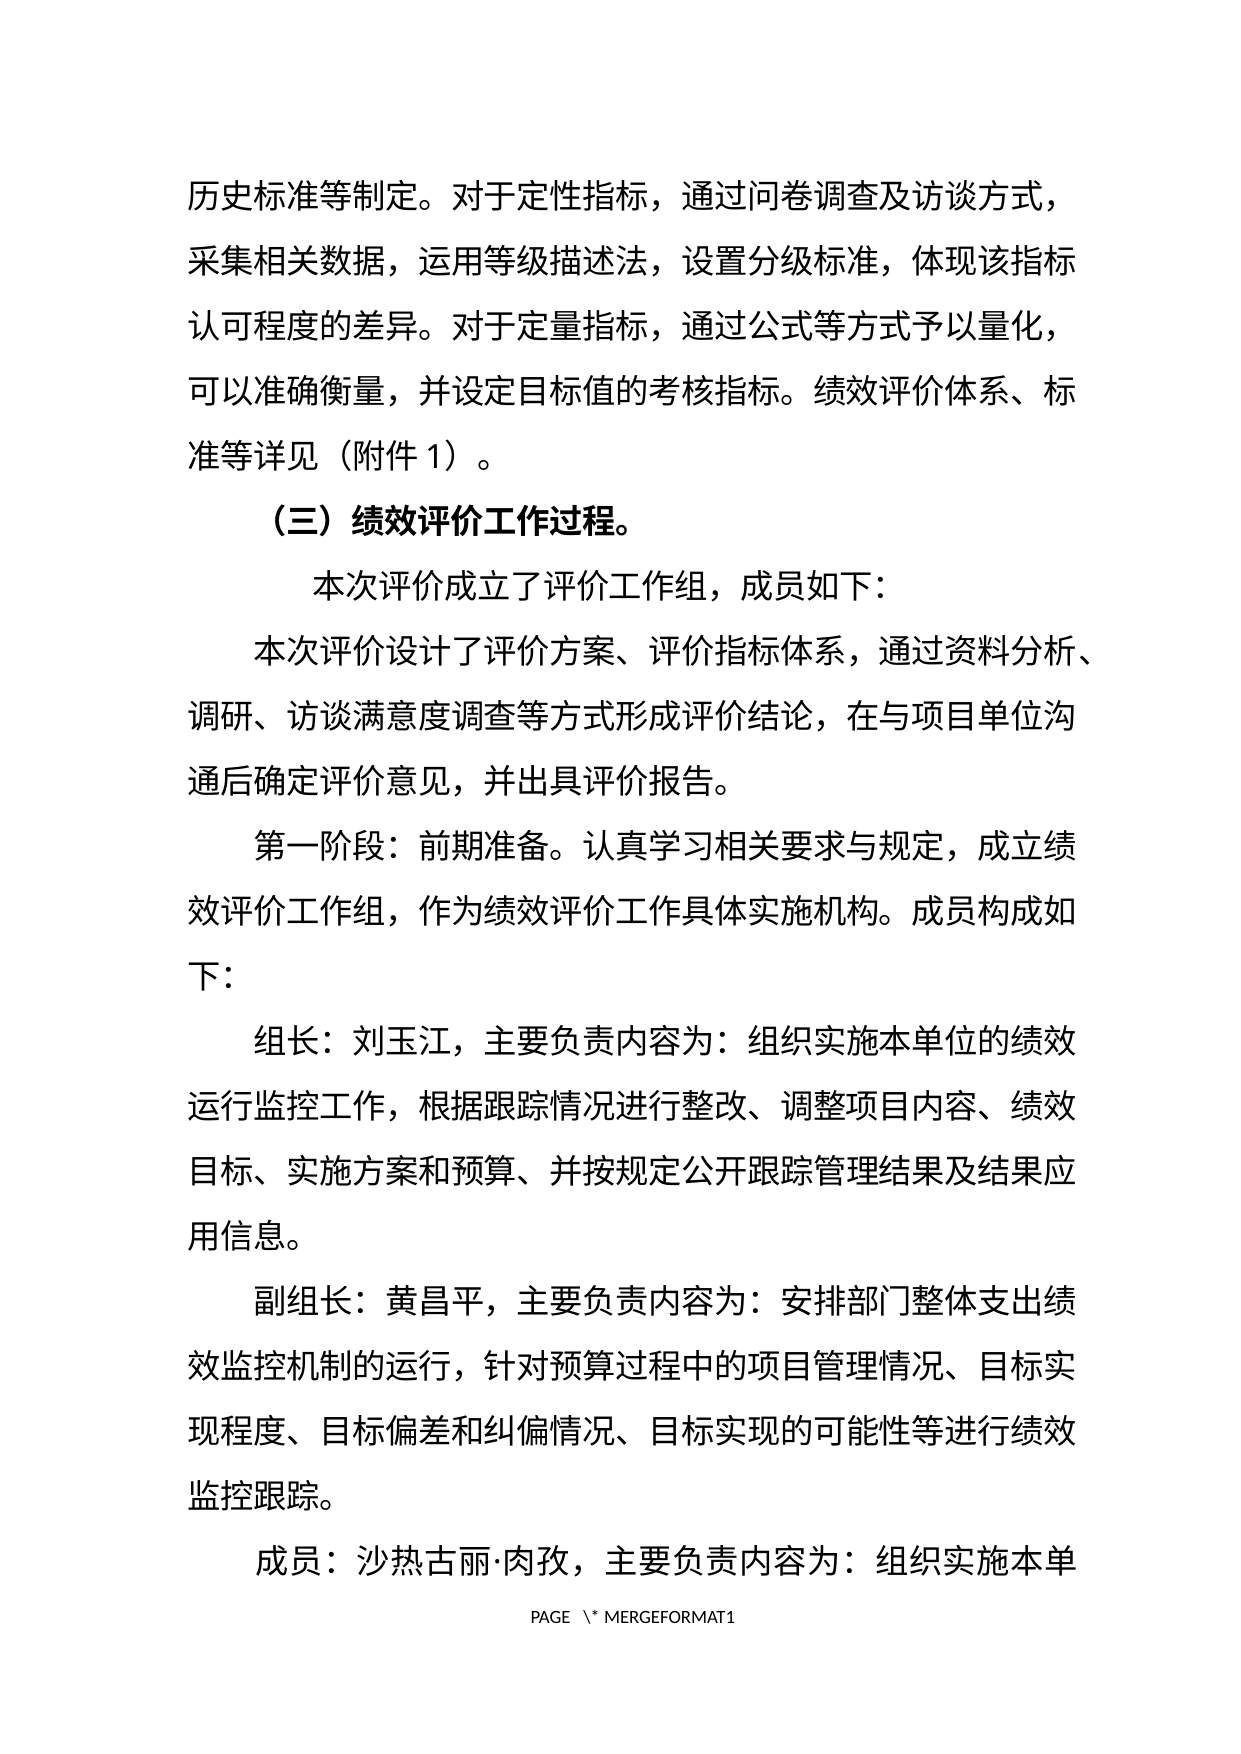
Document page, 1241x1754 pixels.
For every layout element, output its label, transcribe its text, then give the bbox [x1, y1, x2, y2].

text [187, 162, 1078, 487]
text （三）绩效评价工作过程。 [187, 487, 1078, 552]
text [187, 552, 1078, 1592]
